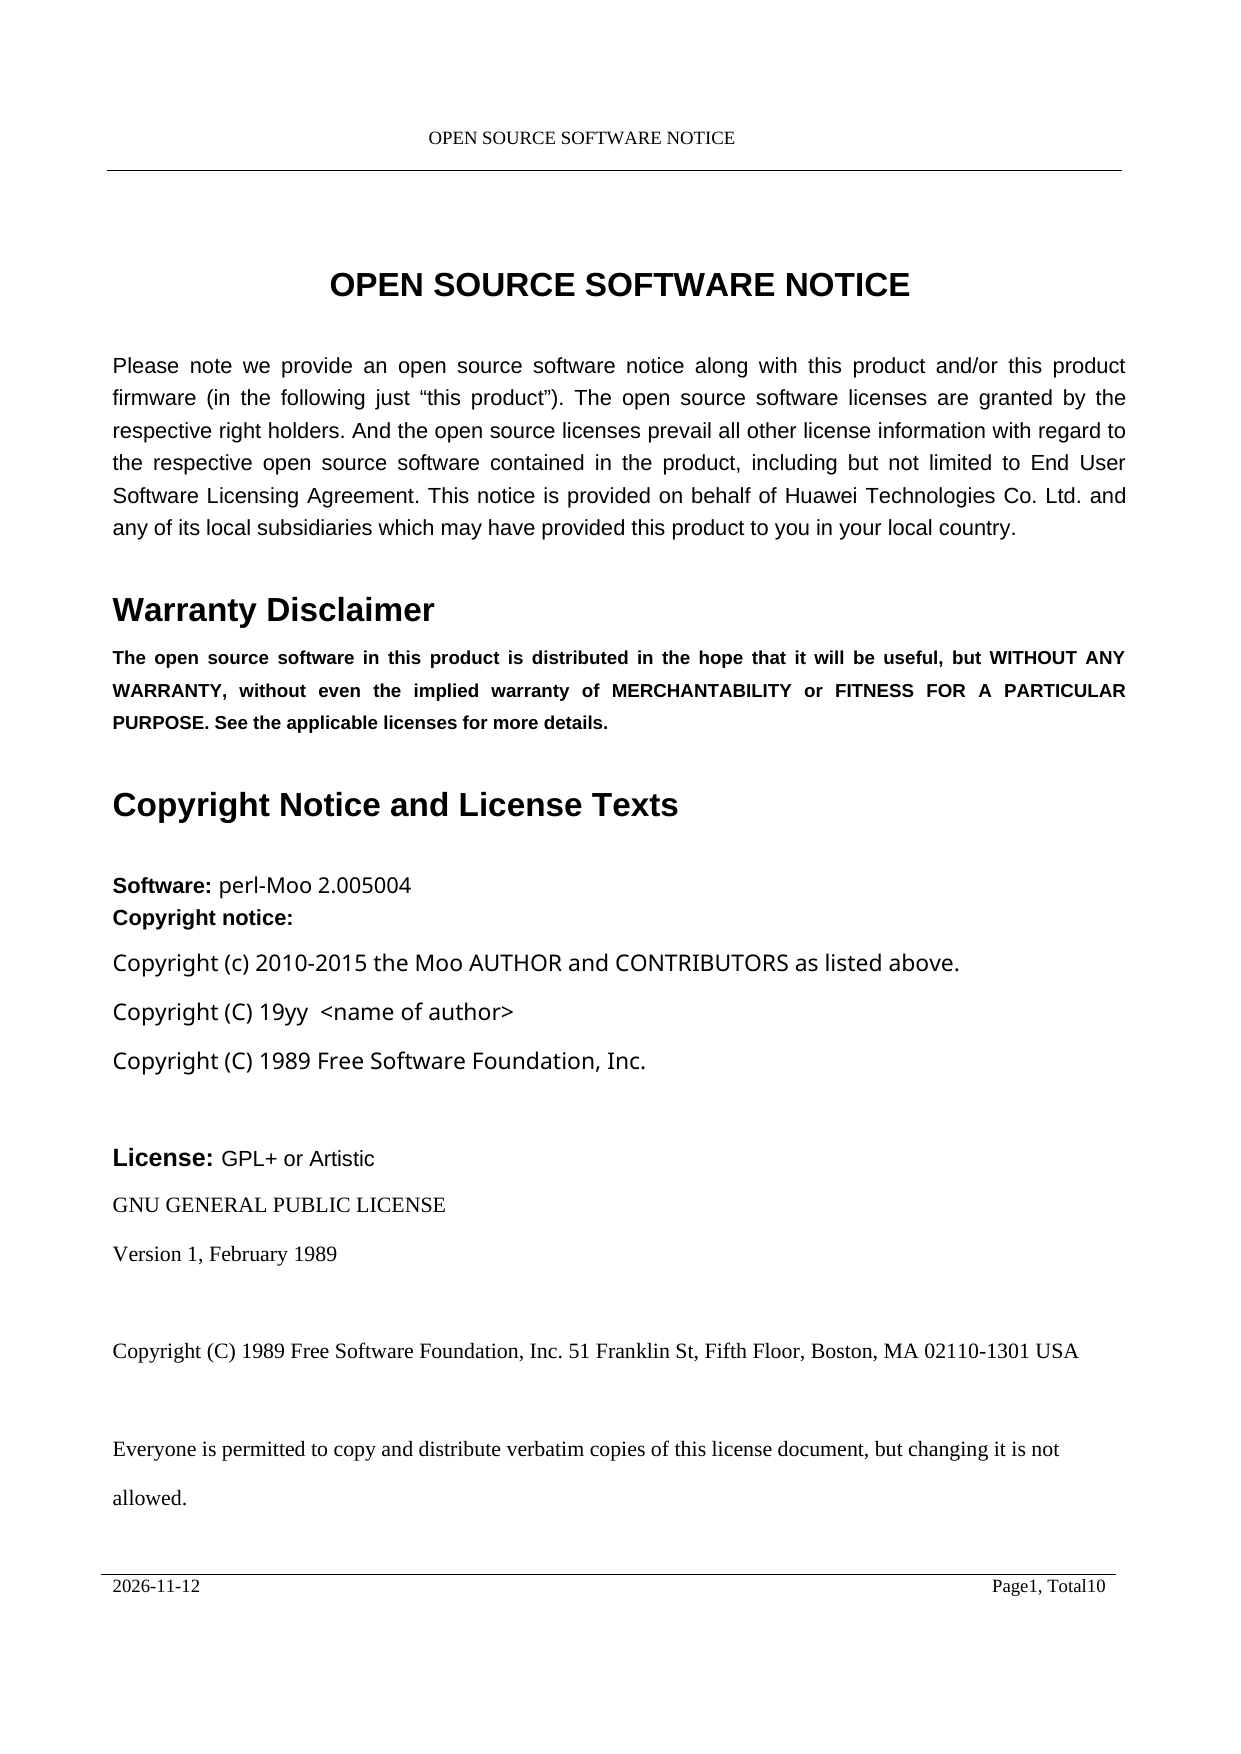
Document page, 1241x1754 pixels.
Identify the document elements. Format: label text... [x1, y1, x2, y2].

text Please note we provide an open source software notice along with this product and/or this product firmware (in the following just “this product”). The open source software licenses are granted by the respective right holders. And the open source licenses prevail all other license information with regard to the respective open source software contained in the product, including but not limited to End User Software Licensing Agreement. This notice is provided on behalf of Huawei Technologies Co. Ltd. and any of its local subsidiaries which may have provided this product to you in your local country. [112, 349, 1128, 544]
text Warranty Disclaimer [112, 576, 1128, 641]
text OPEN SOURCE SOFTWARE NOTICE [112, 251, 1128, 316]
text Copyright (c) 2010-2015 the Moo AUTHOR and CONTRIBUTORS as listed above. Copyright (C) 19yy <name of author> Copyright (C) 1989 Free Software Foundation, Inc. [112, 947, 1128, 1125]
text Copyright notice: [112, 901, 1128, 934]
text Copyright Notice and License Texts [112, 771, 1128, 836]
text Software: perl-Moo 2.005004 [112, 869, 1128, 901]
text License: GPL+ or Artistic [112, 1142, 1128, 1174]
text The open source software in this product is distributed in the hope that it will be useful, but WITHOUT ANY WARRANTY, without even the implied warranty of MERCHANTABILITY or FITNESS FOR A PARTICULAR PURPOSE. See the applicable licenses for more details. [112, 641, 1128, 739]
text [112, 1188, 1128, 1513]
